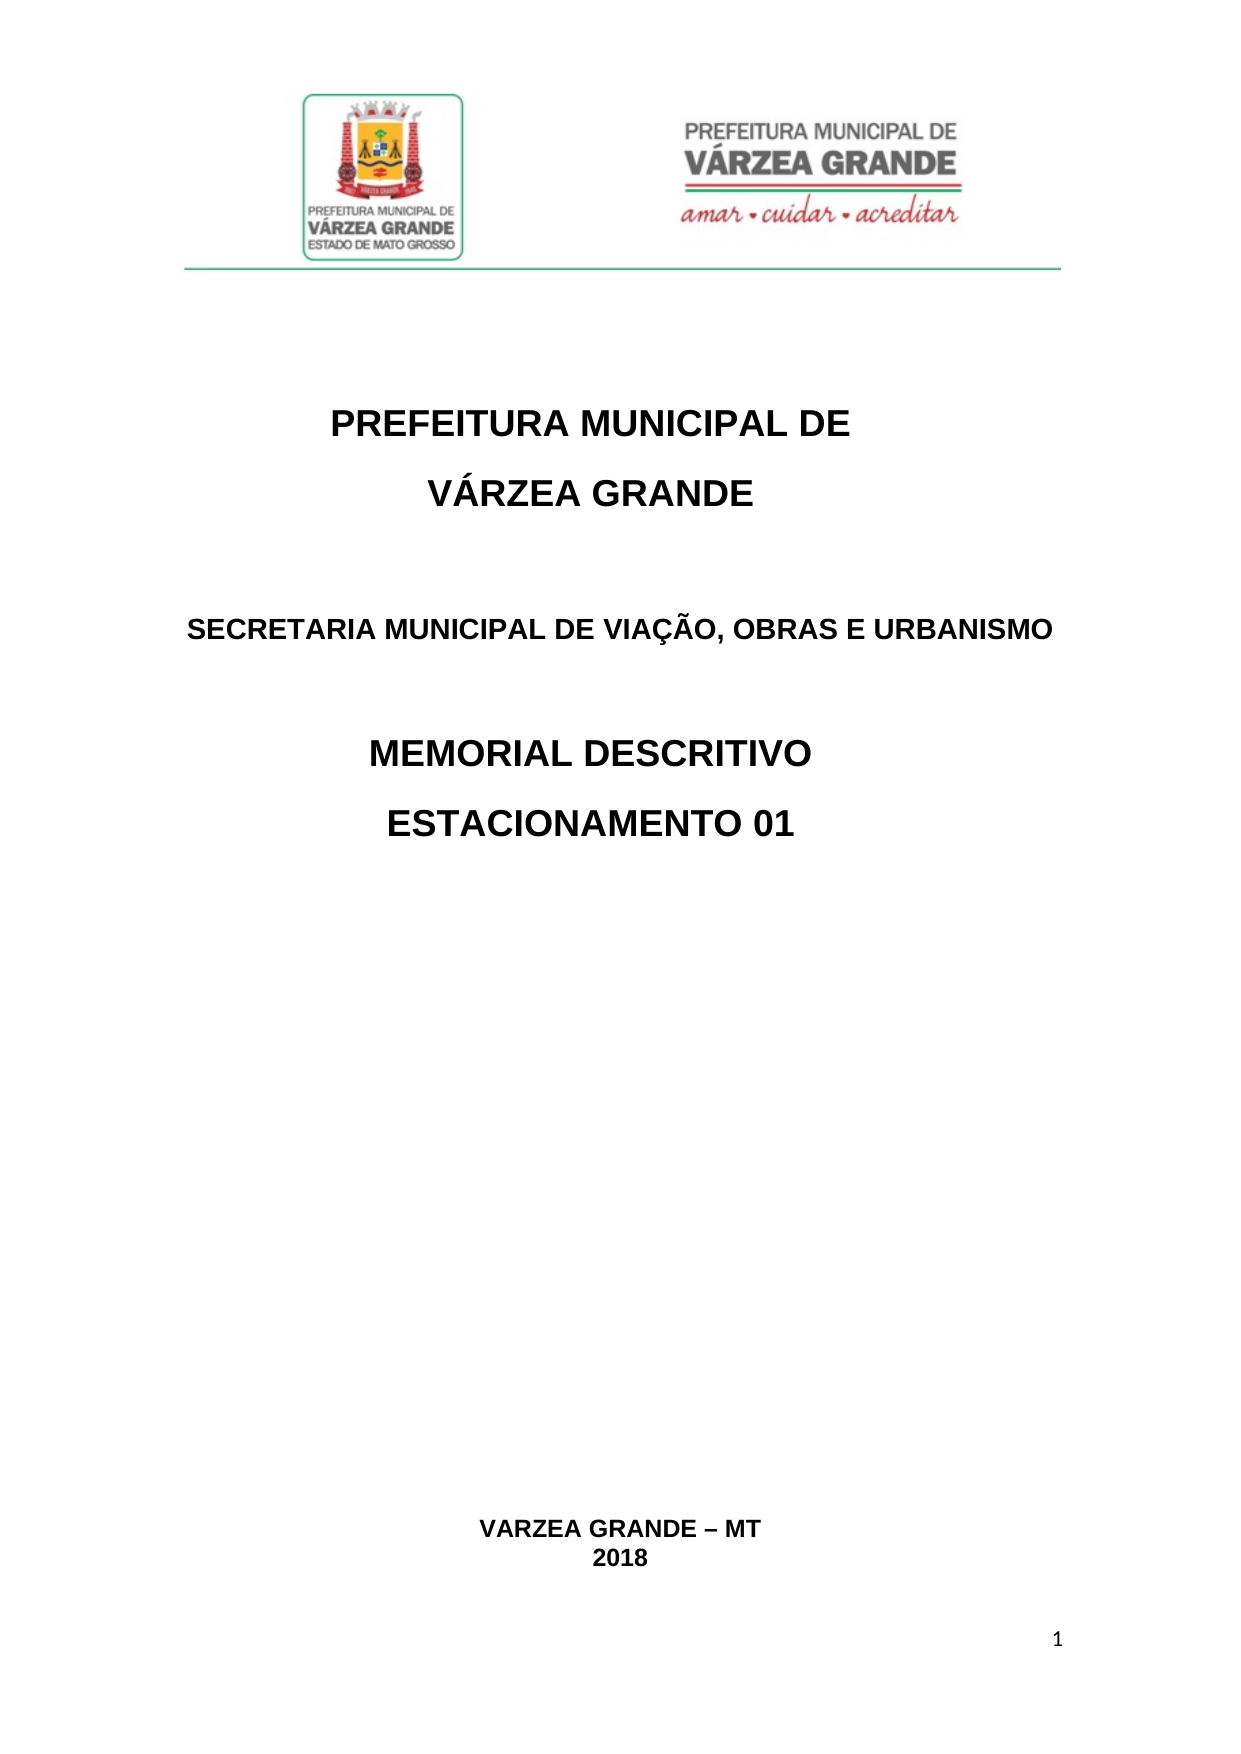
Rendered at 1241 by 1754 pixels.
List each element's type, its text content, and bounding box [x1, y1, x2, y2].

picture [179, 73, 1062, 274]
text VÁRZEA GRANDE [118, 471, 1063, 514]
text ESTACIONAMENTO 01 [118, 801, 1063, 844]
text MEMORIAL DESCRITIVO [118, 731, 1063, 774]
text 2018 [177, 1543, 1063, 1571]
text SECRETARIA MUNICIPAL DE VIAÇÃO, OBRAS E URBANISMO [177, 612, 1063, 646]
text PREFEITURA MUNICIPAL DE [118, 401, 1063, 444]
text VARZEA GRANDE – MT [177, 1514, 1063, 1543]
